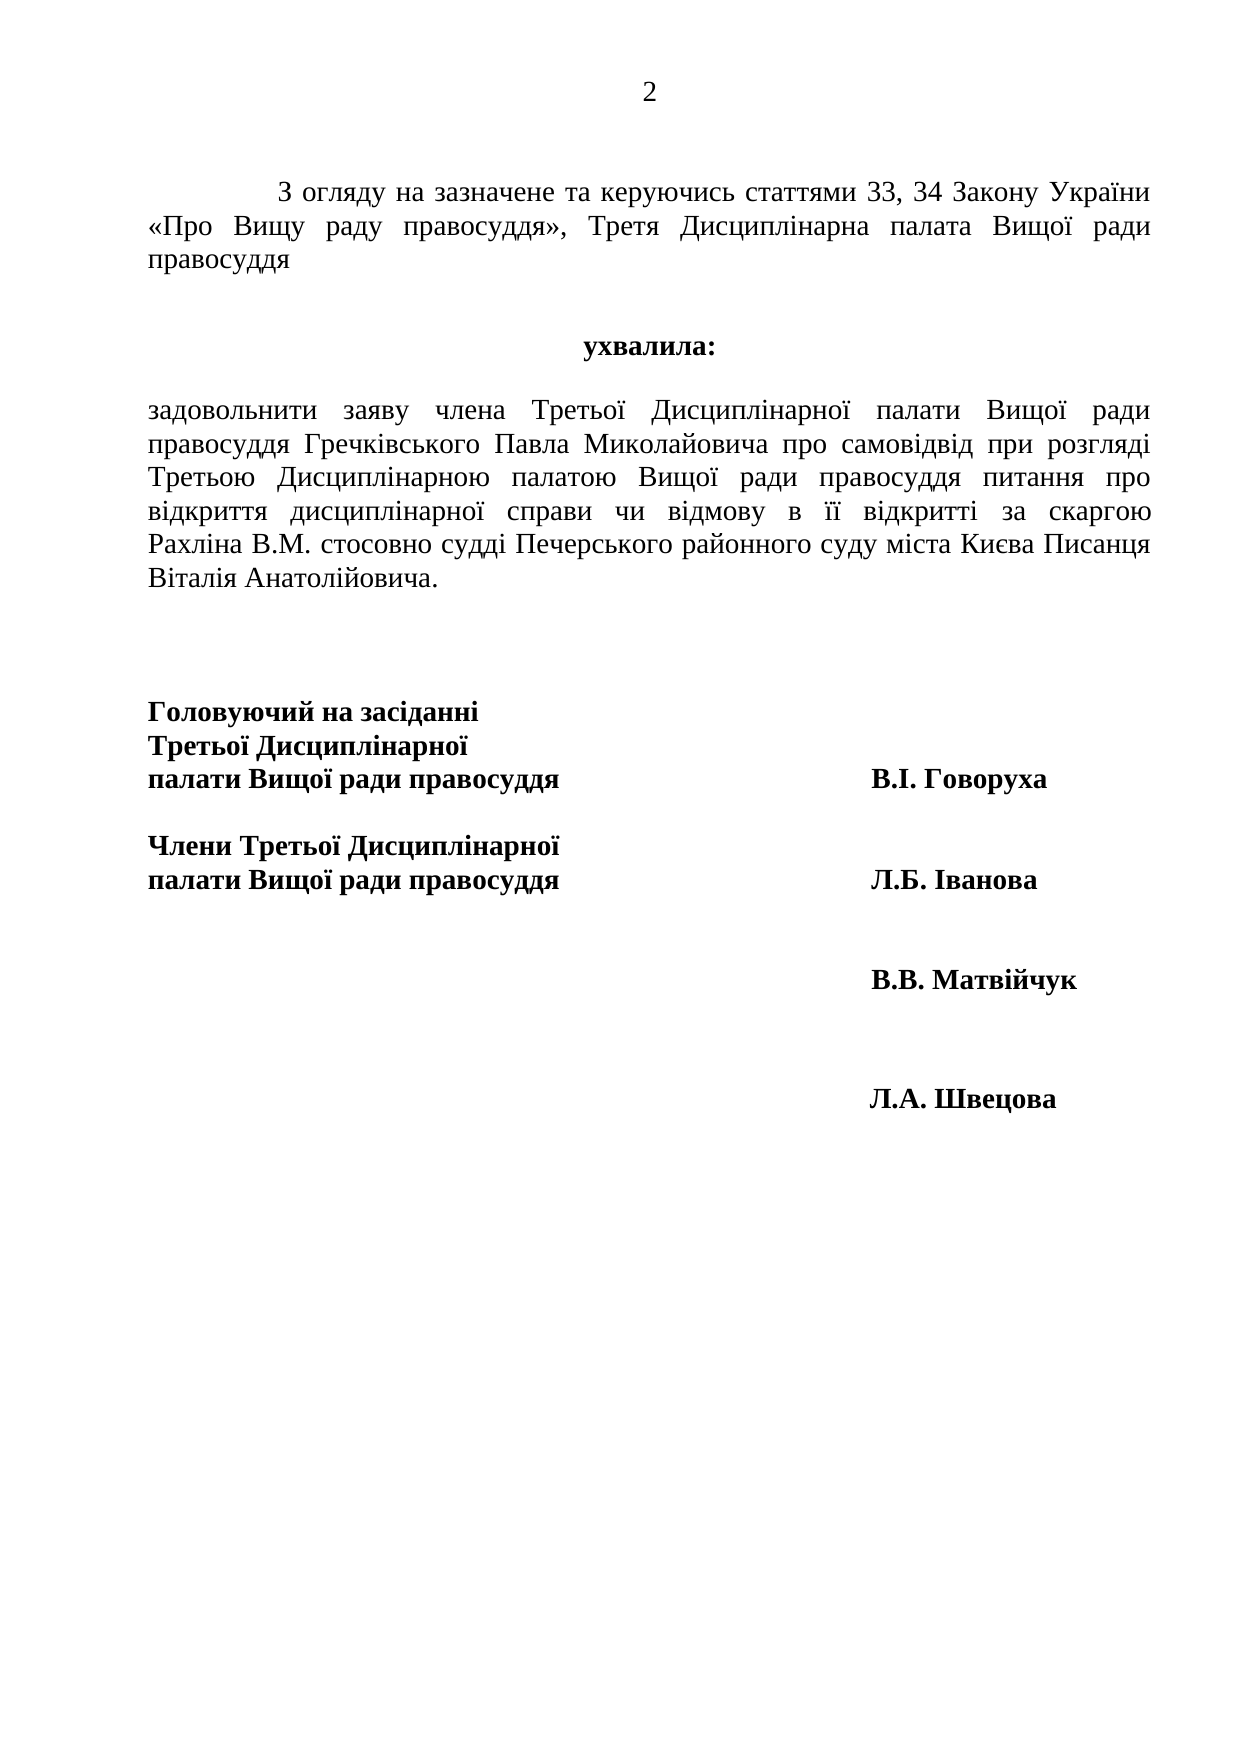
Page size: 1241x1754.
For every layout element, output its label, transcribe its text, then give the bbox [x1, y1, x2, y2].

text Головуючий на засіданні [148, 694, 1152, 728]
text палати Вищої ради правосуддя Л.Б. Іванова [148, 862, 1152, 895]
text З огляду на зазначене та керуючись статтями 33, 34 Закону України «Про Вищу раду правосуддя», Третя Дисциплінарна палата Вищої ради правосуддя [148, 174, 1152, 275]
text задовольнити заяву члена Третьої Дисциплінарної палати Вищої ради правосуддя Гречківського Павла Миколайовича про самовідвід при розгляді Третьою Дисциплінарною палатою Вищої ради правосуддя питання про відкриття дисциплінарної справи чи відмову в її відкритті за скаргою Рахліна В.М. стосовно судді Печерського районного суду міста Києва Писанця Віталія Анатолійовича. [148, 392, 1152, 593]
text ухвалила: [148, 334, 1152, 361]
text Третьої Дисциплінарної [148, 728, 1152, 761]
text Л.А. Швецова [148, 1081, 1152, 1115]
text В.В. Матвійчук [148, 962, 1152, 996]
text палати Вищої ради правосуддя В.І. Говоруха [148, 761, 1152, 795]
text Члени Третьої Дисциплінарної [148, 828, 1152, 862]
